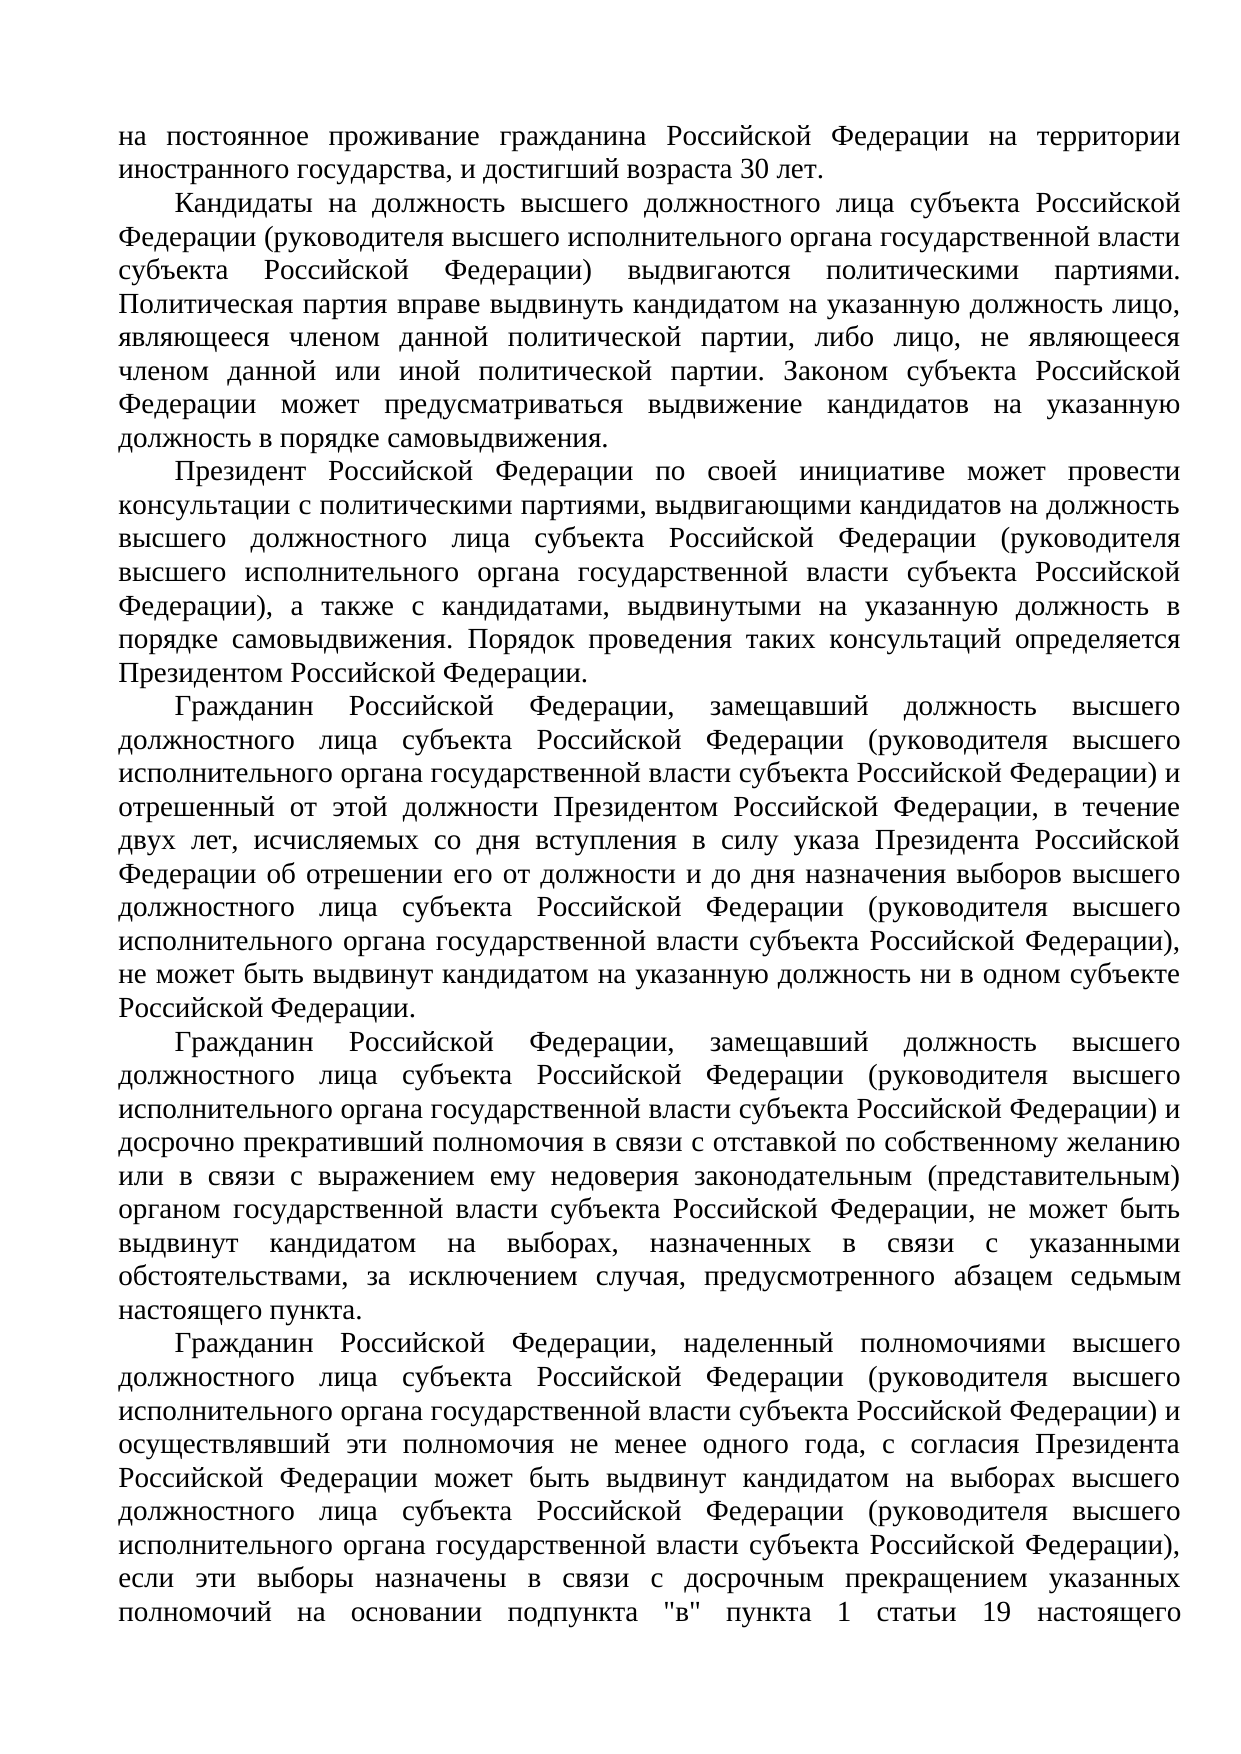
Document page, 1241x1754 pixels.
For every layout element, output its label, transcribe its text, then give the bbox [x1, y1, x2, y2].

text Гражданин Российской Федерации, замещавший должность высшего должностного лица субъекта Российской Федерации (руководителя высшего исполнительного органа государственной власти субъекта Российской Федерации) и досрочно прекративший полномочия в связи с отставкой по собственному желанию или в связи с выражением ему недоверия законодательным (представительным) органом государственной власти субъекта Российской Федерации, не может быть выдвинут кандидатом на выборах, назначенных в связи с указанными обстоятельствами, за исключением случая, предусмотренного абзацем седьмым настоящего пункта. [118, 1024, 1181, 1326]
text Президент Российской Федерации по своей инициативе может провести консультации с политическими партиями, выдвигающими кандидатов на должность высшего должностного лица субъекта Российской Федерации (руководителя высшего исполнительного органа государственной власти субъекта Российской Федерации), а также с кандидатами, выдвинутыми на указанную должность в порядке самовыдвижения. Порядок проведения таких консультаций определяется Президентом Российской Федерации. [118, 453, 1181, 688]
text Гражданин Российской Федерации, замещавший должность высшего должностного лица субъекта Российской Федерации (руководителя высшего исполнительного органа государственной власти субъекта Российской Федерации) и отрешенный от этой должности Президентом Российской Федерации, в течение двух лет, исчисляемых со дня вступления в силу указа Президента Российской Федерации об отрешении его от должности и до дня назначения выборов высшего должностного лица субъекта Российской Федерации (руководителя высшего исполнительного органа государственной власти субъекта Российской Федерации), не может быть выдвинут кандидатом на указанную должность ни в одном субъекте Российской Федерации. [118, 688, 1181, 1024]
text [118, 1326, 1181, 1627]
text Кандидаты на должность высшего должностного лица субъекта Российской Федерации (руководителя высшего исполнительного органа государственной власти субъекта Российской Федерации) выдвигаются политическими партиями. Политическая партия вправе выдвинуть кандидатом на указанную должность лицо, являющееся членом данной политической партии, либо лицо, не являющееся членом данной или иной политической партии. Законом субъекта Российской Федерации может предусматриваться выдвижение кандидатов на указанную должность в порядке самовыдвижения. [118, 185, 1181, 453]
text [118, 118, 1181, 185]
